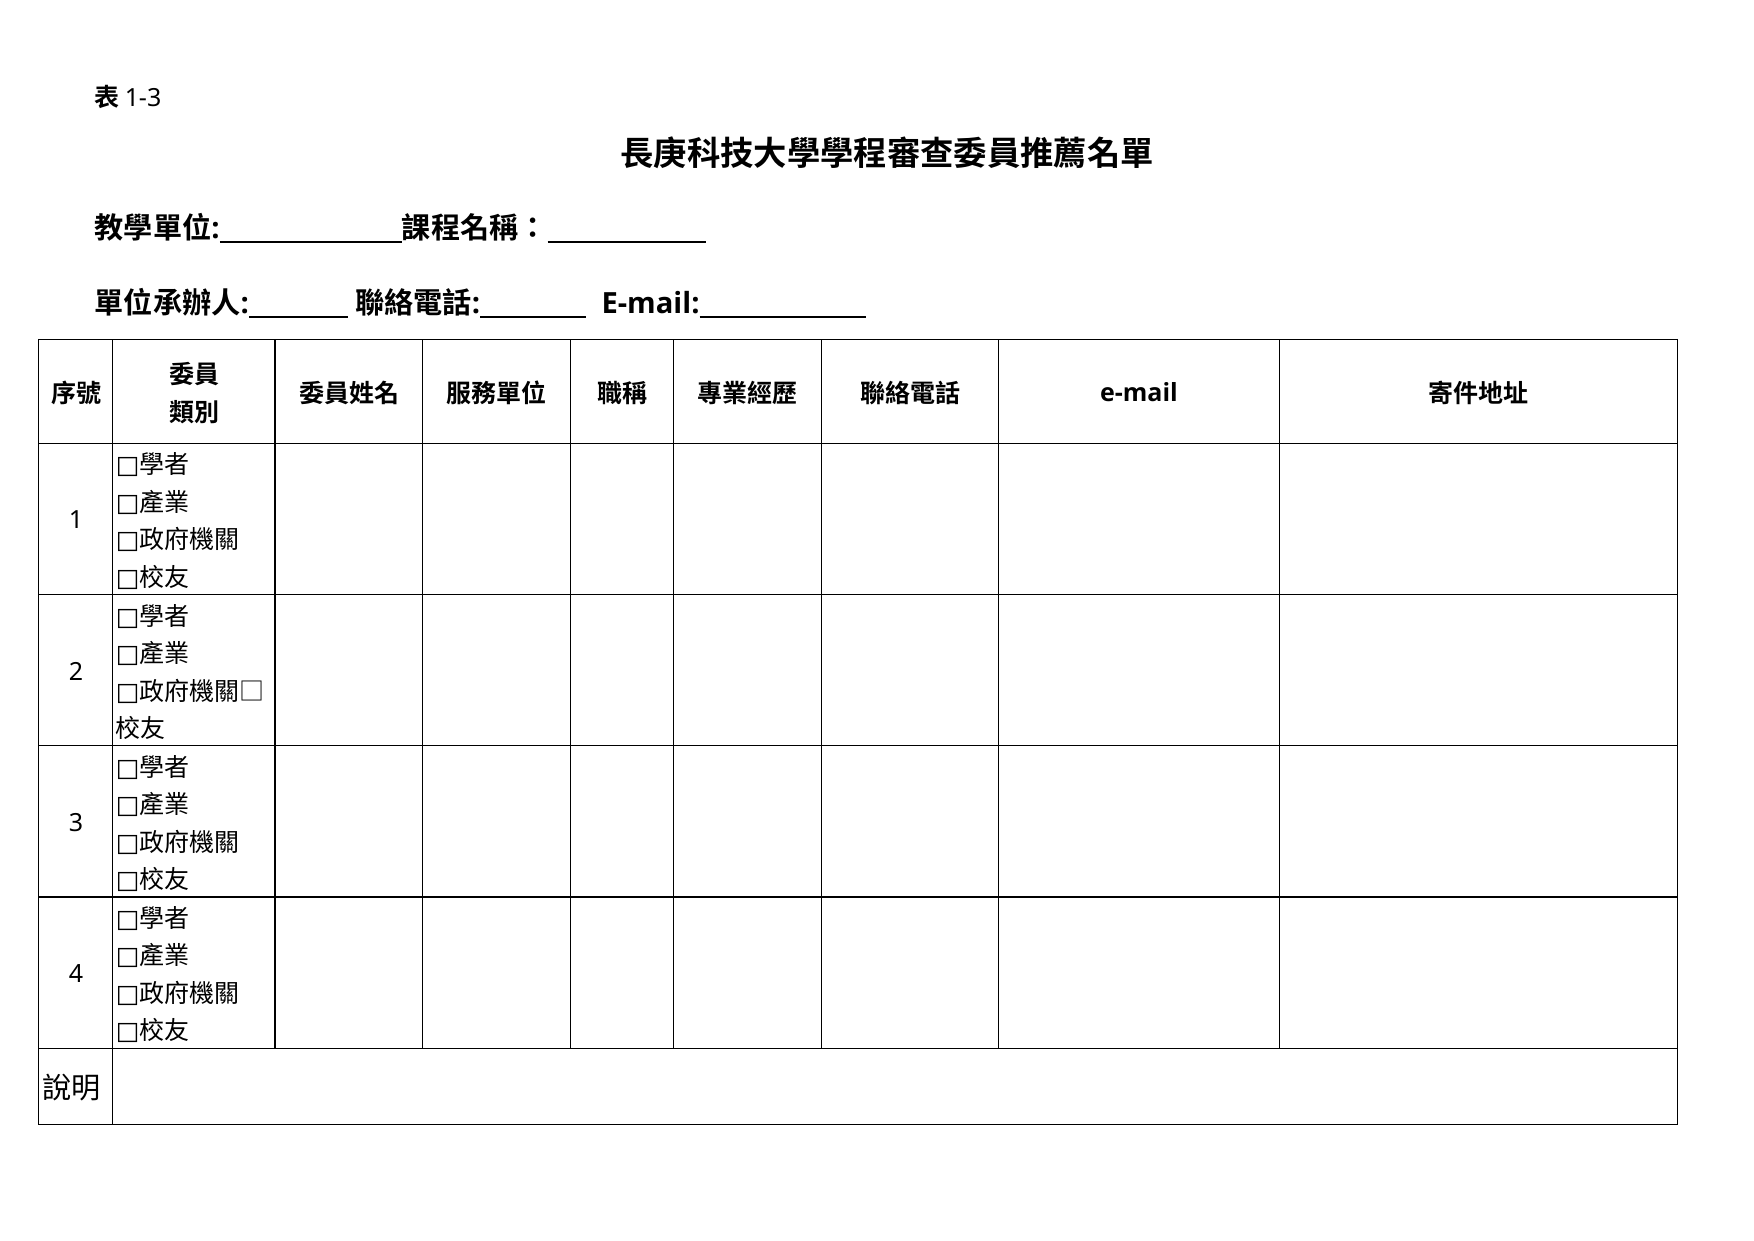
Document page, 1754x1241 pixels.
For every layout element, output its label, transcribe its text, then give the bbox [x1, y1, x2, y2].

table_cell [822, 444, 998, 594]
table_cell [674, 595, 821, 745]
table_cell □學者 □產業 □政府機關 □校友 [113, 444, 274, 594]
table_cell [276, 898, 422, 1047]
table_header 服務單位 [423, 340, 570, 443]
table_cell [822, 746, 998, 896]
table_cell [571, 746, 673, 896]
table_cell [999, 444, 1279, 594]
table_cell [113, 1049, 1677, 1123]
table_cell [1280, 898, 1677, 1047]
table_header 聯絡電話 [822, 340, 998, 443]
table_header 專業經歷 [674, 340, 821, 443]
table_cell [1280, 444, 1677, 594]
table_cell [822, 898, 998, 1047]
table_cell 說明 [39, 1049, 112, 1123]
table_cell □學者 □產業 □政府機關□校友 [113, 595, 274, 745]
table_cell [1280, 595, 1677, 745]
table_cell [423, 898, 570, 1047]
table_cell [1280, 746, 1677, 896]
table_cell [999, 898, 1279, 1047]
text 表1-3 [94, 76, 1679, 114]
table_cell 1 [39, 444, 112, 594]
table_cell [423, 746, 570, 896]
text 單位承辦人: 聯絡電話: E-mail: [94, 264, 1679, 339]
table_header 職稱 [571, 340, 673, 443]
table_cell [276, 595, 422, 745]
table_cell [674, 746, 821, 896]
table_cell 2 [39, 595, 112, 745]
table_cell [276, 444, 422, 594]
table_cell [276, 746, 422, 896]
text 長庚科技大學學程審查委員推薦名單 [94, 114, 1679, 189]
table_cell 3 [39, 746, 112, 896]
table_cell [999, 746, 1279, 896]
table_header 序號 [39, 340, 112, 443]
table_cell [674, 444, 821, 594]
table_cell [423, 595, 570, 745]
table_cell [423, 444, 570, 594]
table_cell [822, 595, 998, 745]
table_cell 4 [39, 898, 112, 1047]
table_header 寄件地址 [1280, 340, 1677, 443]
table_cell □學者 □產業 □政府機關 □校友 [113, 746, 274, 896]
table_cell [999, 595, 1279, 745]
table_header 委員姓名 [276, 340, 422, 443]
table_cell [571, 898, 673, 1047]
text 教學單位: 課程名稱： [94, 189, 1679, 264]
table_header 委員 類別 [113, 340, 274, 443]
table_cell [571, 444, 673, 594]
table_header e-mail [999, 340, 1279, 443]
table_cell [674, 898, 821, 1047]
table_cell □學者 □產業 □政府機關 □校友 [113, 898, 274, 1047]
table_cell [571, 595, 673, 745]
